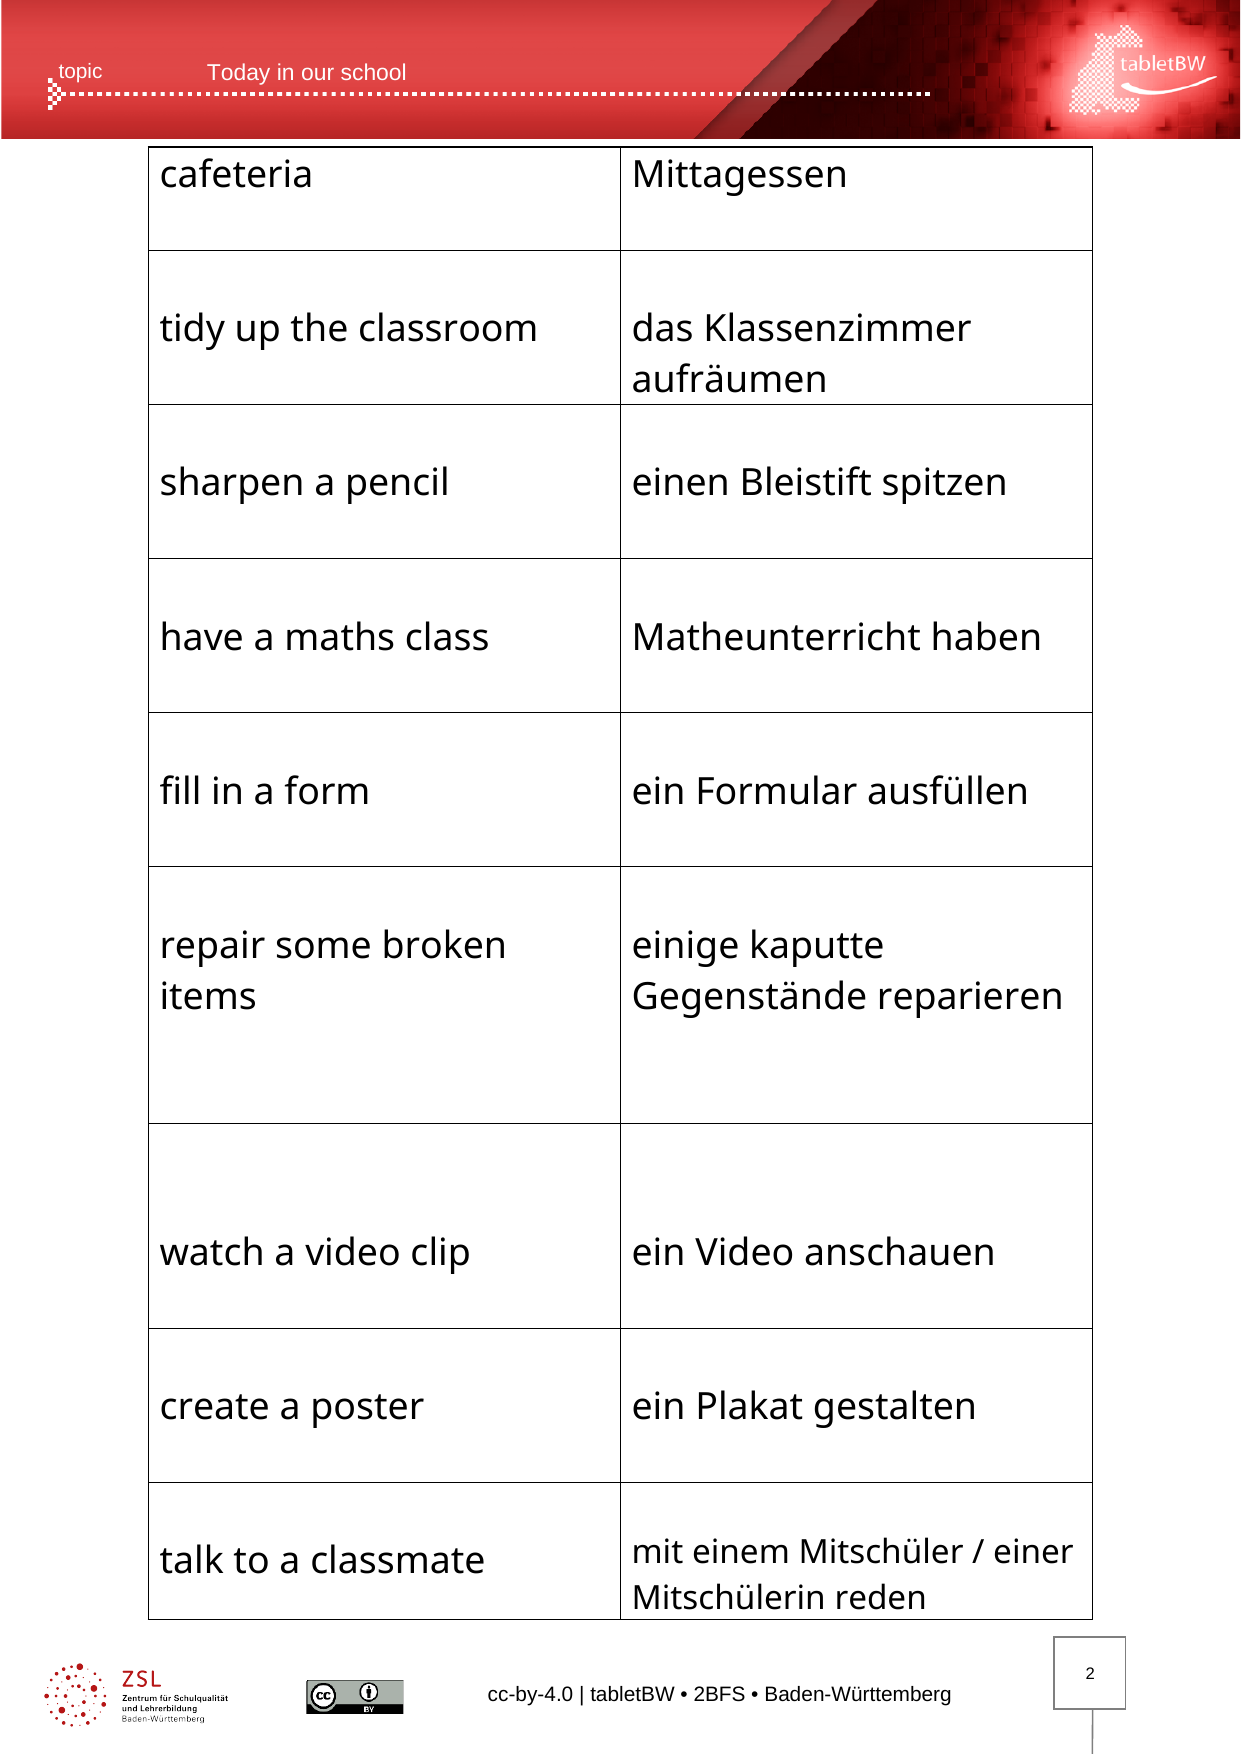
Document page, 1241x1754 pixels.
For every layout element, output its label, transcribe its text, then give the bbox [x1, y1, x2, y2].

picture [28, 1648, 244, 1727]
table_cell einen Bleistift spitzen [621, 405, 1092, 558]
table_cell watch a video clip [149, 1124, 620, 1328]
table_cell talk to a classmate [149, 1483, 620, 1619]
table_cell have a maths class [149, 559, 620, 712]
picture [306, 1680, 404, 1714]
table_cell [621, 1483, 1092, 1619]
table_cell ein Video anschauen [621, 1124, 1092, 1328]
picture [1, 0, 1241, 139]
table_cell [149, 148, 620, 249]
table_cell ein Formular ausfüllen [621, 713, 1092, 866]
table_cell fill in a form [149, 713, 620, 866]
table_cell tidy up the classroom [149, 251, 620, 404]
table_cell repair some broken items [149, 867, 620, 1122]
table_cell Matheunterricht haben [621, 559, 1092, 712]
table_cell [621, 148, 1092, 249]
table_cell create a poster [149, 1329, 620, 1482]
table_cell einige kaputte Gegenstände reparieren [621, 867, 1092, 1122]
table_cell ein Plakat gestalten [621, 1329, 1092, 1482]
table_cell sharpen a pencil [149, 405, 620, 558]
table_cell das Klassenzimmer aufräumen [621, 251, 1092, 404]
